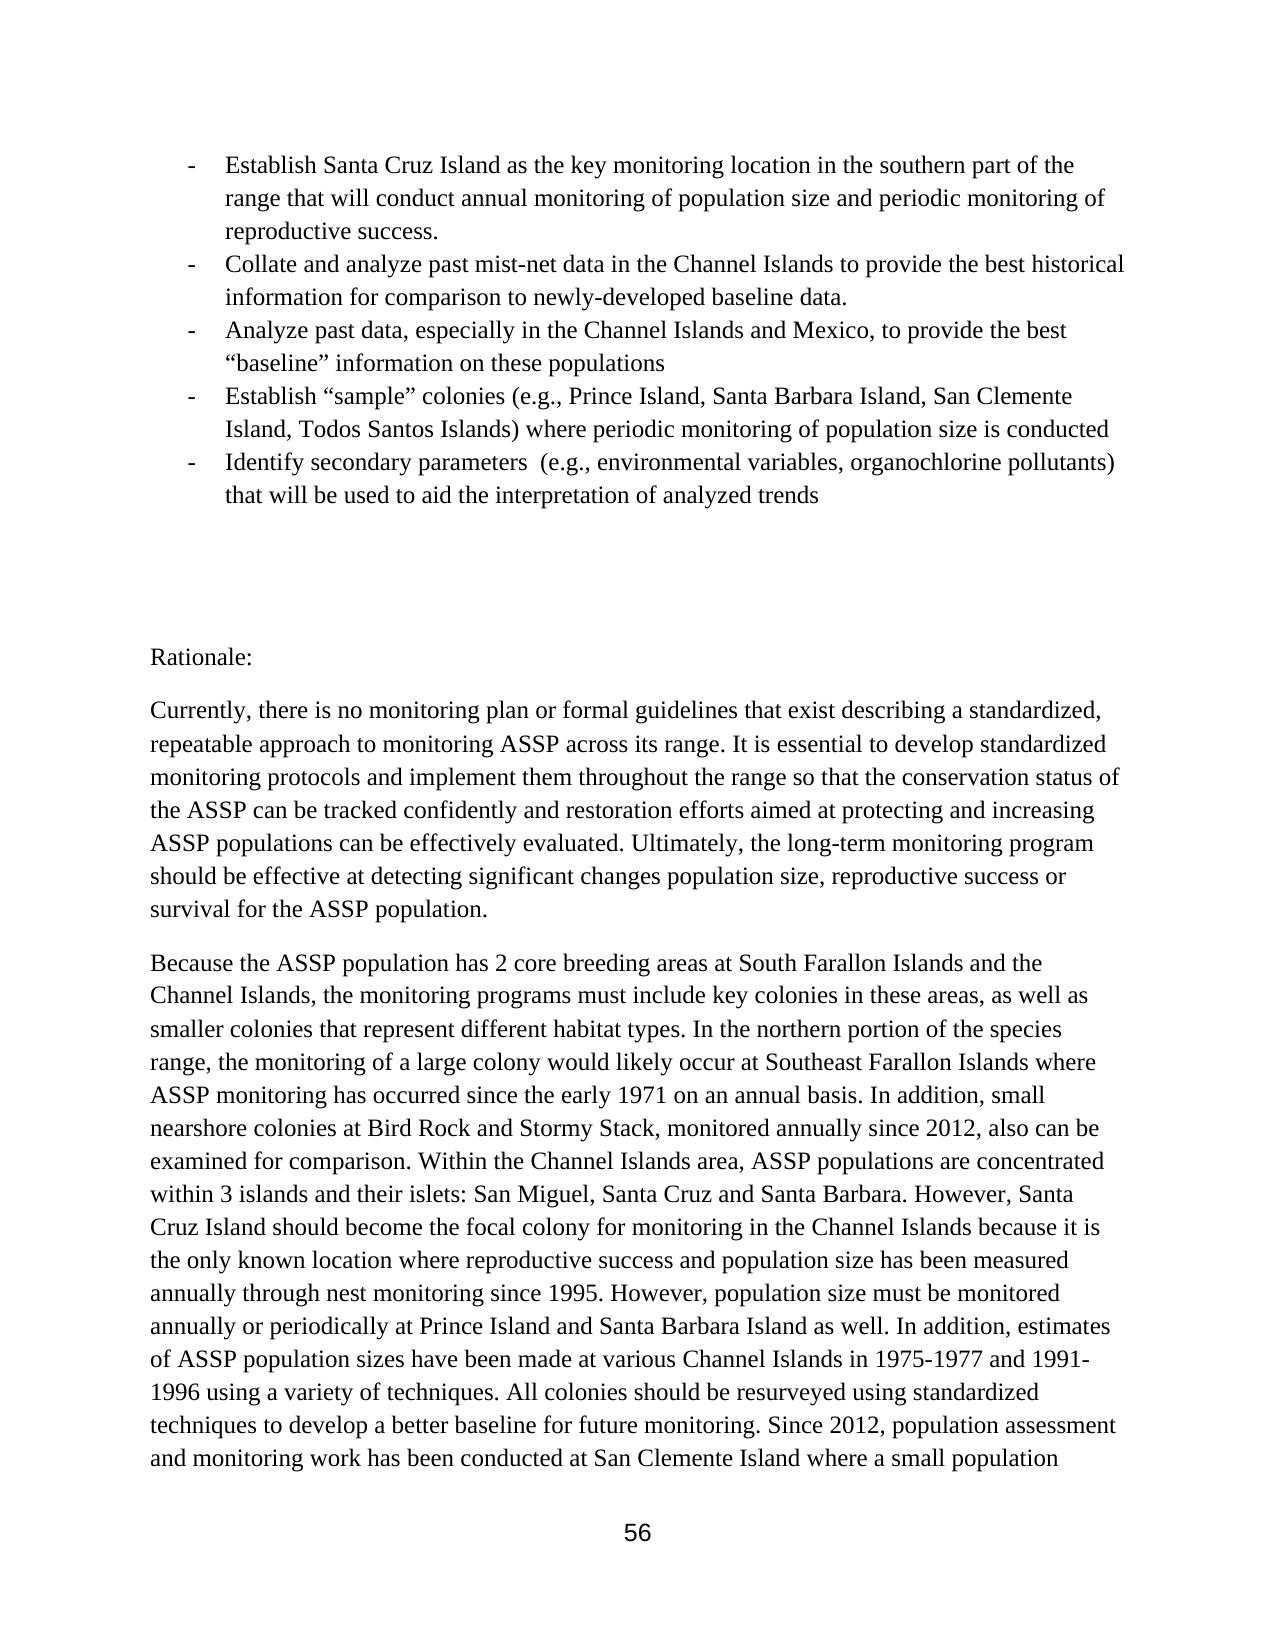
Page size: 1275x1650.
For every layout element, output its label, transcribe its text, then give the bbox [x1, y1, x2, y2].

text Rationale: [150, 642, 1125, 671]
list Collate and analyze past mist-net data in the Channel Islands to provide the best historical information for comparison to newly-developed baseline data. [187, 249, 1125, 311]
list Analyze past data, especially in the Channel Islands and Mexico, to provide the best “baseline” information on these populations [187, 315, 1125, 377]
list Establish “sample” colonies (e.g., Prince Island, Santa Barbara Island, San Clemente Island, Todos Santos Islands) where periodic monitoring of population size is conducted [187, 381, 1125, 443]
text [150, 948, 1125, 1472]
text Currently, there is no monitoring plan or formal guidelines that exist describing a standardized, repeatable approach to monitoring ASSP across its range. It is essential to develop standardized monitoring protocols and implement them throughout the range so that the conservation status of the ASSP can be tracked confidently and restoration efforts aimed at protecting and increasing ASSP populations can be effectively evaluated. Ultimately, the long-term monitoring program should be effective at detecting significant changes population size, reproductive success or survival for the ASSP population. [150, 696, 1125, 922]
list Establish Santa Cruz Island as the key monitoring location in the southern part of the range that will conduct annual monitoring of population size and periodic monitoring of reproductive success. [187, 150, 1125, 245]
list Identify secondary parameters (e.g., environmental variables, organochlorine pollutants) that will be used to aid the interpretation of analyzed trends [187, 447, 1125, 509]
